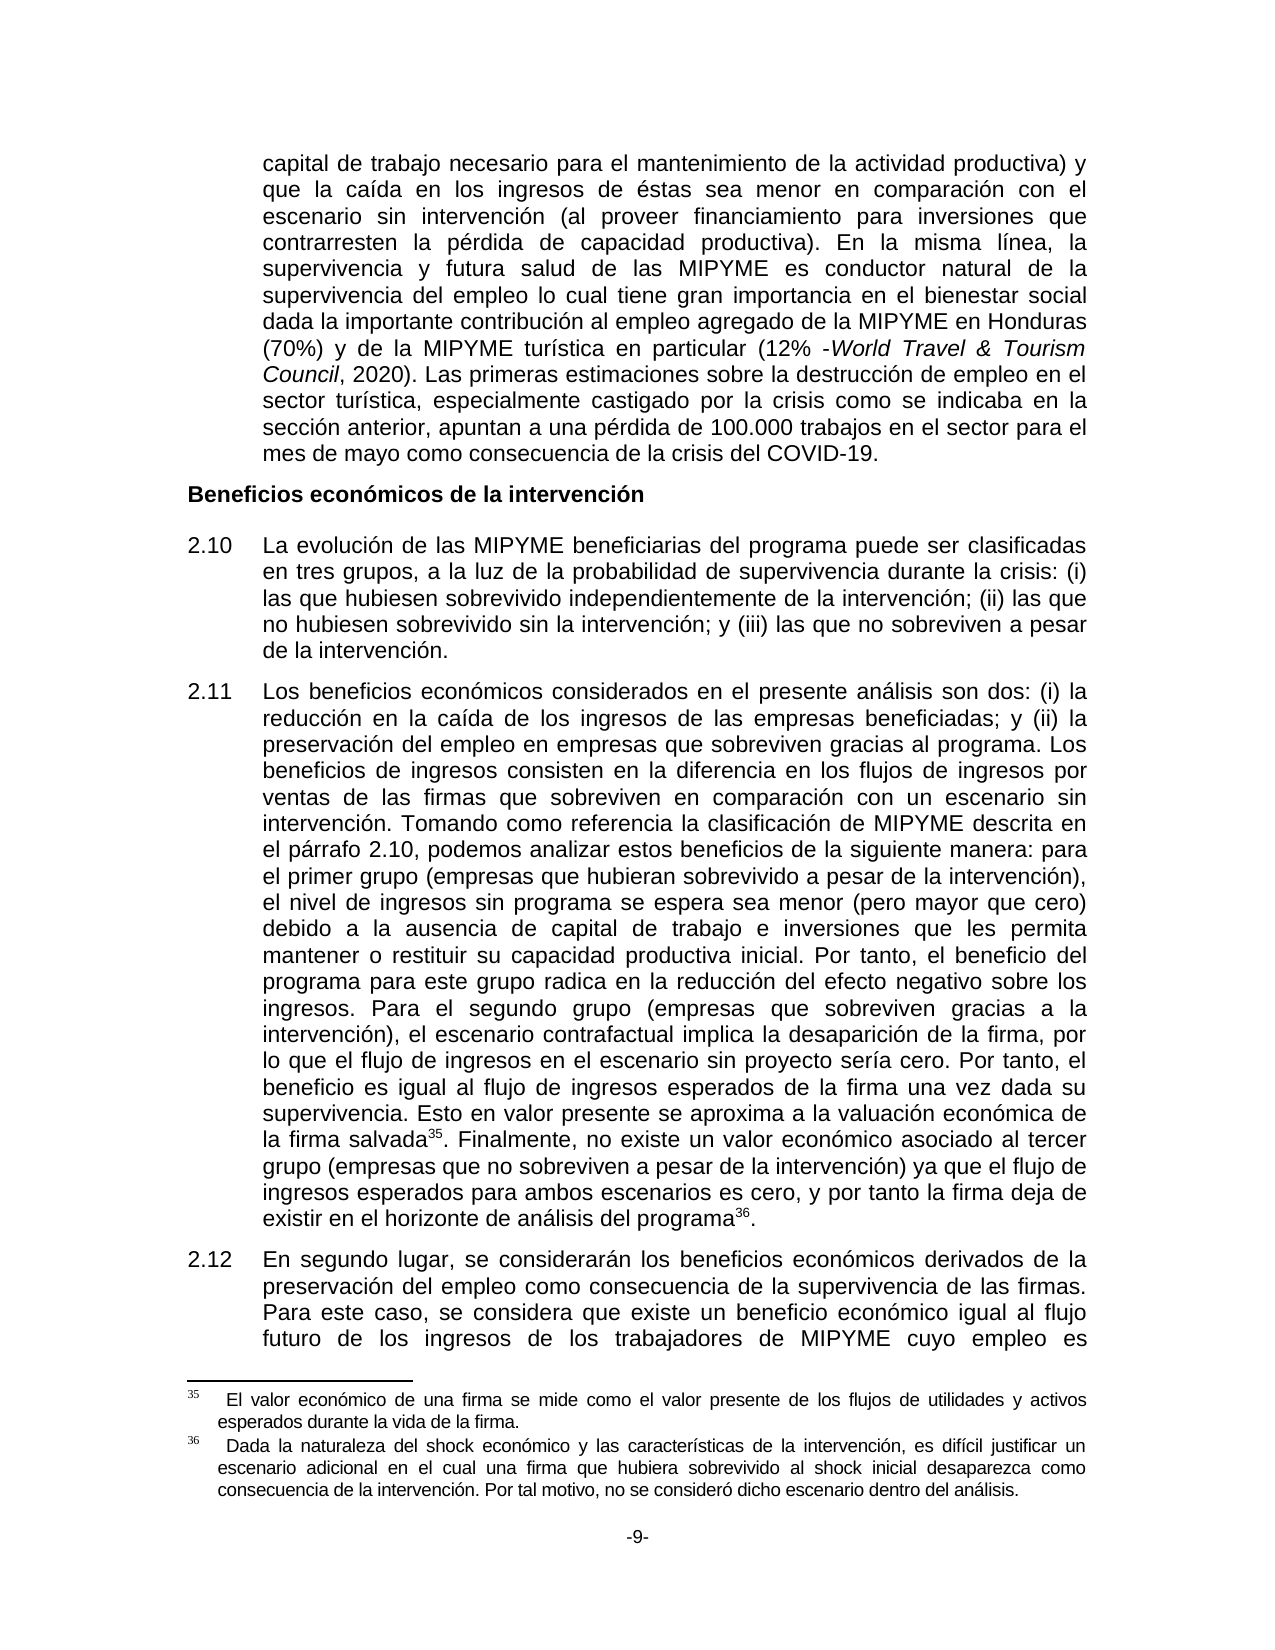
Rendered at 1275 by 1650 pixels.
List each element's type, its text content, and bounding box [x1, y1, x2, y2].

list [187, 1246, 1087, 1352]
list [187, 150, 1087, 466]
list La evolución de las MIPYME beneficiarias del programa puede ser clasificadas en tres grupos, a la luz de la probabilidad de supervivencia durante la crisis: (i) las que hubiesen sobrevivido independientemente de la intervención; (ii) las que no hubiesen sobrevivido sin la intervención; y (iii) las que no sobreviven a pesar de la intervención. [187, 532, 1087, 664]
list Los beneficios económicos considerados en el presente análisis son dos: (i) la reducción en la caída de los ingresos de las empresas beneficiadas; y (ii) la preservación del empleo en empresas que sobreviven gracias al programa. Los beneficios de ingresos consisten en la diferencia en los flujos de ingresos por ventas de las firmas que sobreviven en comparación con un escenario sin intervención. Tomando como referencia la clasificación de MIPYME descrita en el párrafo 2.10, podemos analizar estos beneficios de la siguiente manera: para el primer grupo (empresas que hubieran sobrevivido a pesar de la intervención), el nivel de ingresos sin programa se espera sea menor (pero mayor que cero) debido a la ausencia de capital de trabajo e inversiones que les permita mantener o restituir su capacidad productiva inicial. Por tanto, el beneficio del programa para este grupo radica en la reducción del efecto negativo sobre los ingresos. Para el segundo grupo (empresas que sobreviven gracias a la intervención), el escenario contrafactual implica la desaparición de la firma, por lo que el flujo de ingresos en el escenario sin proyecto sería cero. Por tanto, el beneficio es igual al flujo de ingresos esperados de la firma una vez dada su supervivencia. Esto en valor presente se aproxima a la valuación económica de la firma salvada. Finalmente, no existe un valor económico asociado al tercer grupo (empresas que no sobreviven a pesar de la intervención) ya que el flujo de ingresos esperados para ambos escenarios es cero, y por tanto la firma deja de existir en el horizonte de análisis del programa. [187, 678, 1087, 1232]
list Beneficios económicos de la intervención [187, 481, 1087, 507]
